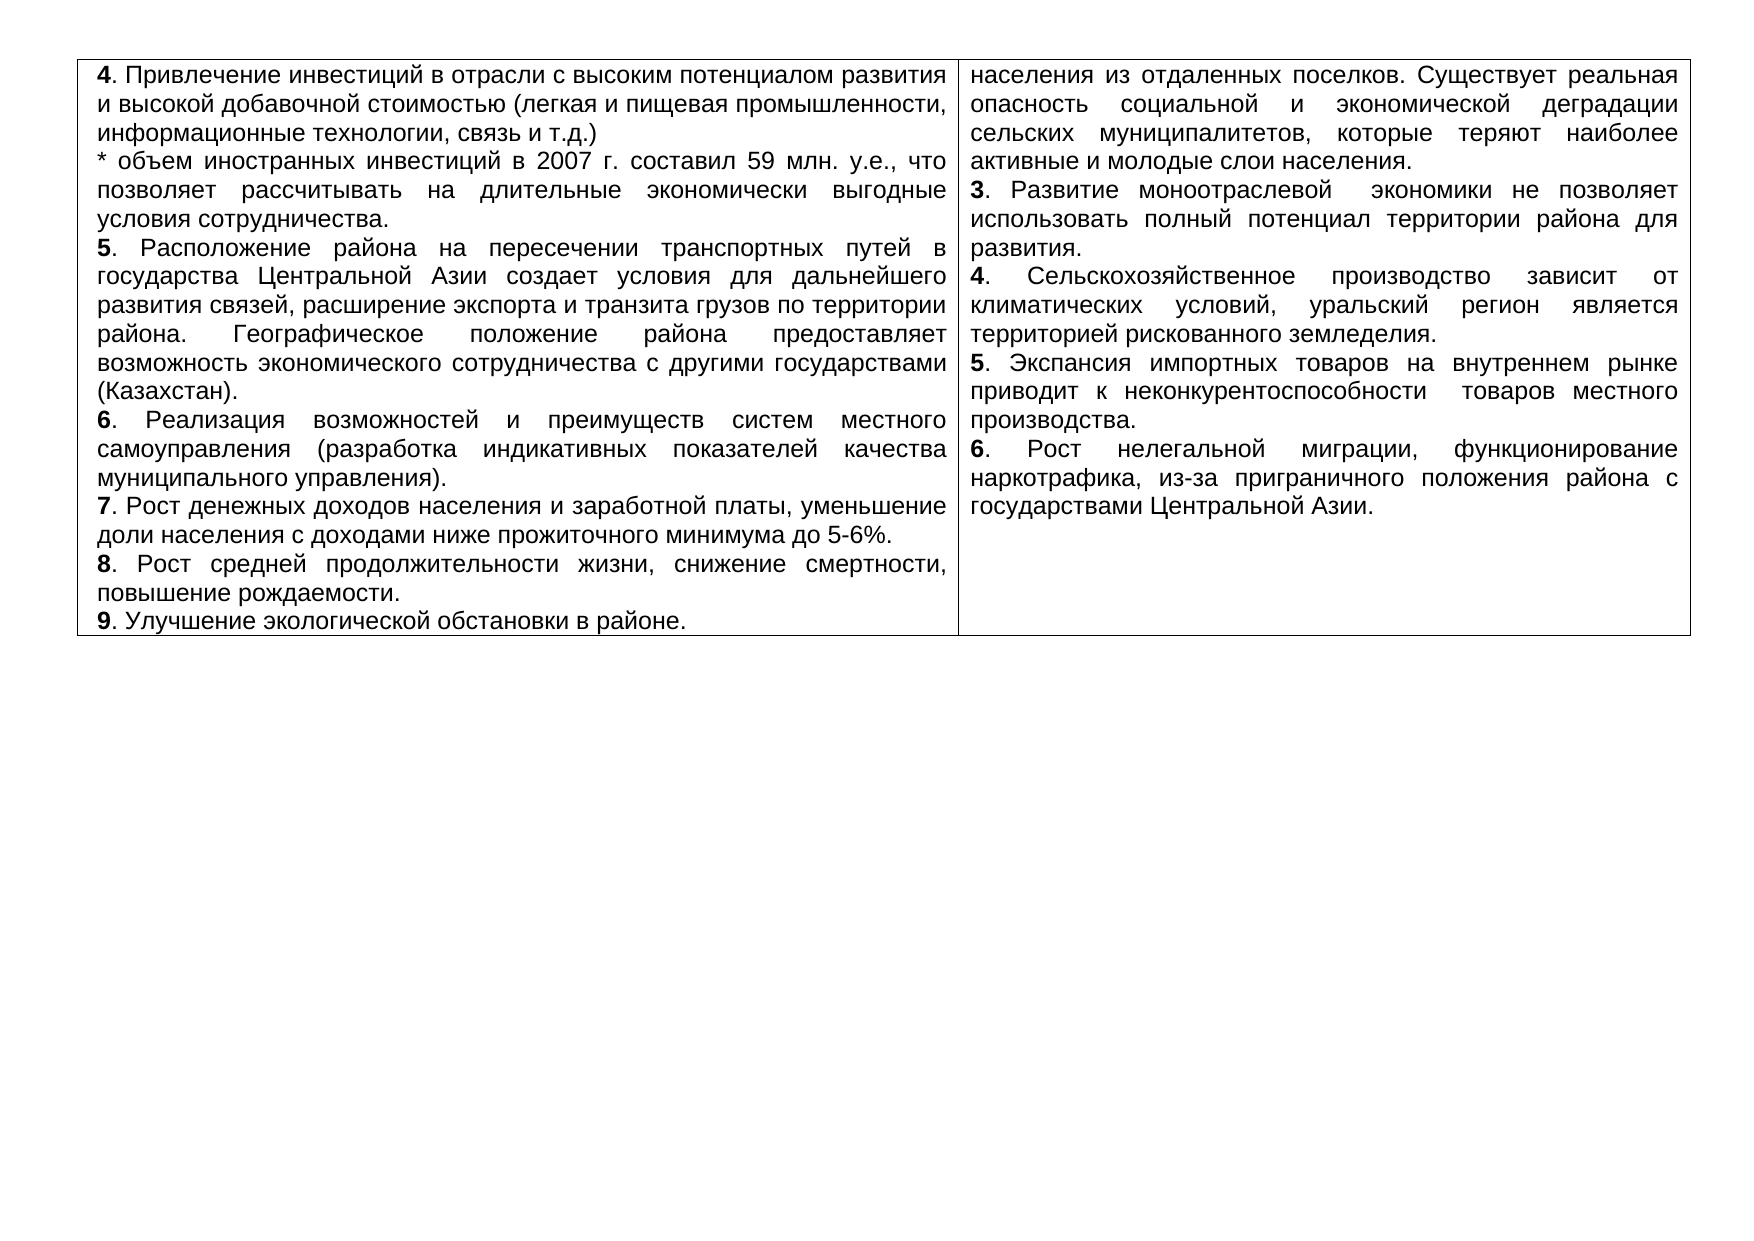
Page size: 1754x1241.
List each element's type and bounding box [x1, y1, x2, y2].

table_cell [78, 60, 958, 635]
table_cell [959, 60, 1690, 635]
